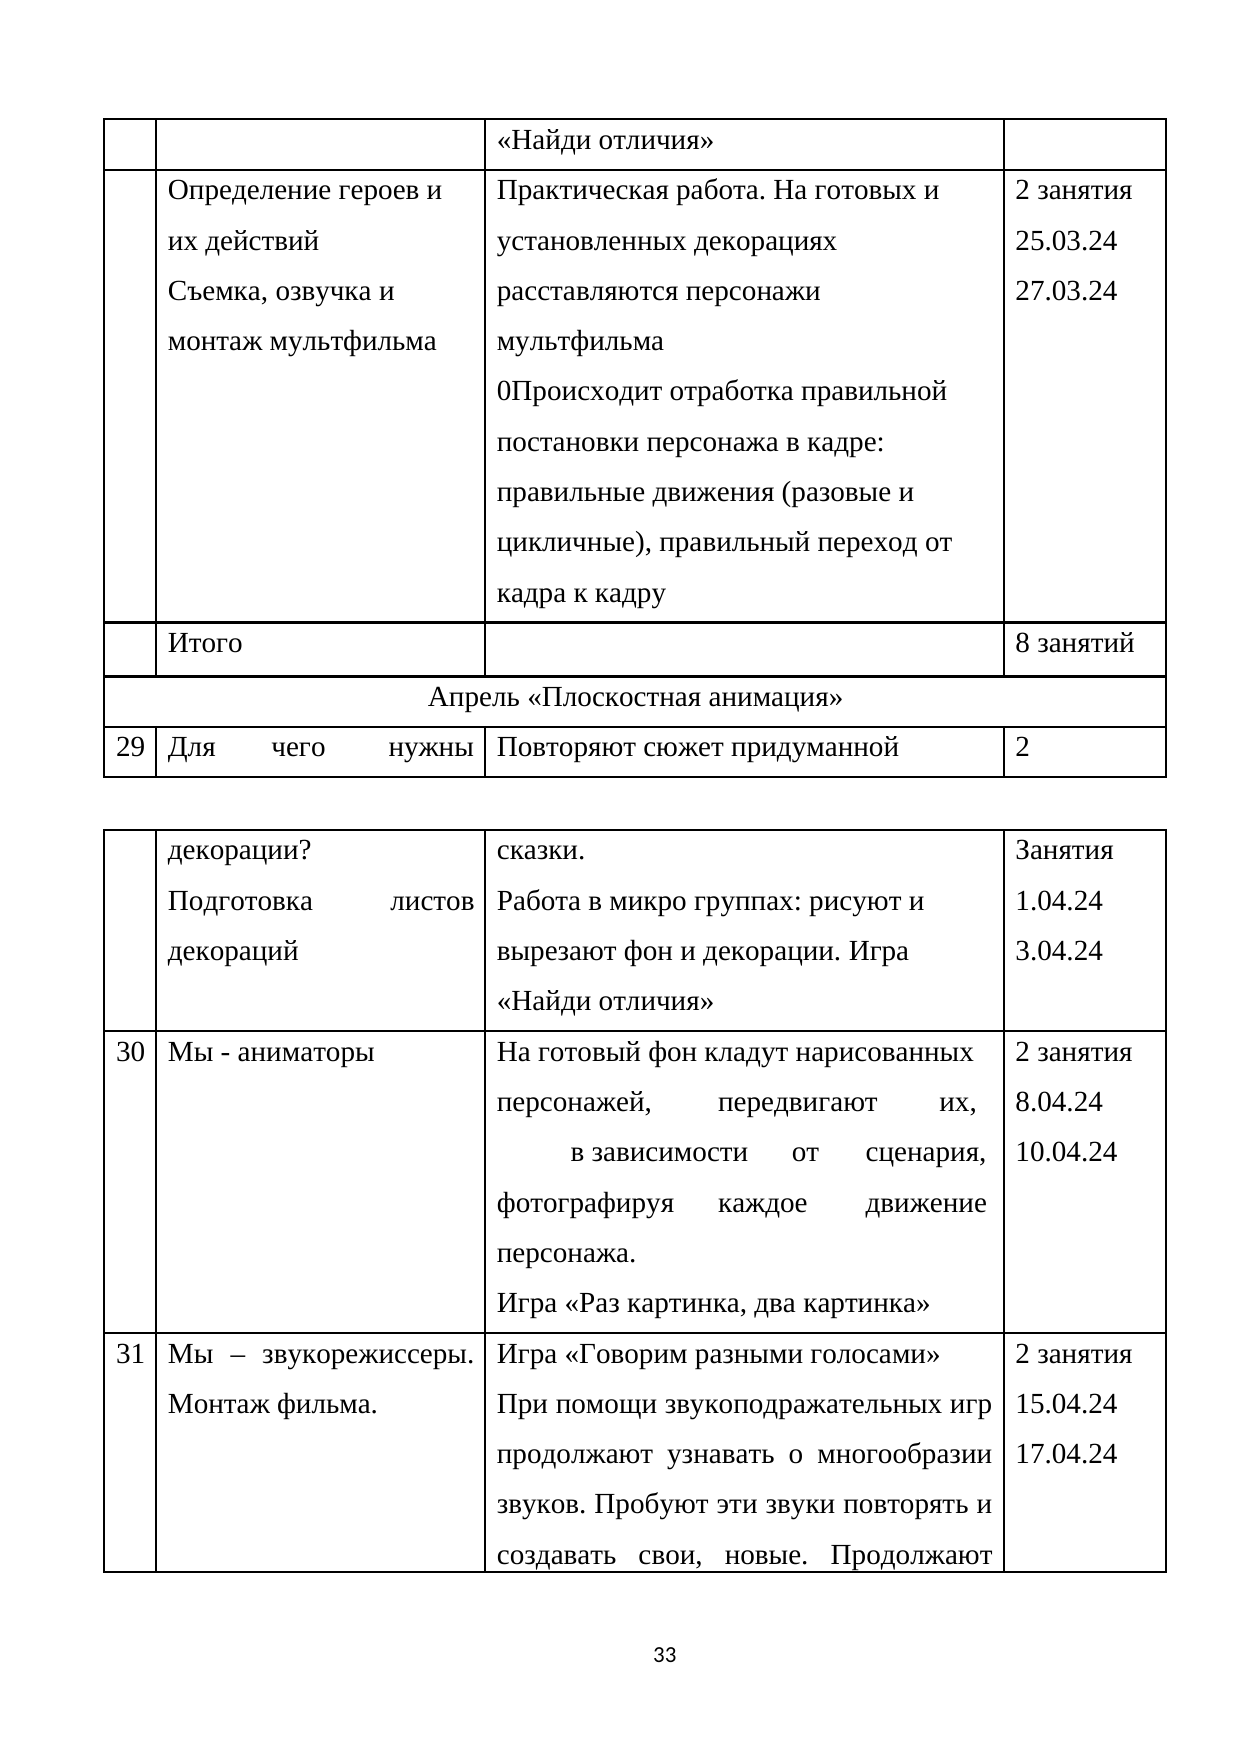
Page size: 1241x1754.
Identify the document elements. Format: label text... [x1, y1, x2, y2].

table_cell 28 [105, 120, 155, 168]
table_cell Итого [157, 624, 484, 675]
table_cell [486, 624, 1003, 675]
table_header [105, 831, 155, 1030]
table_cell Для чего нужны [157, 728, 484, 776]
table_header сказки. Работа в микро группах: рисуют и вырезают фон и декорации. Игра «Найди отличия» [486, 831, 1003, 1030]
table_cell Практическая работа. На готовых и установленных декорациях расставляются персонажи мультфильма 0Происходит отработка правильной постановки персонажа в кадре: правильные движения (разовые и цикличные), правильный переход от кадра к кадру [486, 171, 1003, 621]
table_cell 30 [105, 1032, 155, 1332]
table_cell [1005, 120, 1165, 168]
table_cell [157, 1334, 484, 1571]
table_cell [105, 171, 155, 621]
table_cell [1005, 1334, 1165, 1571]
table_cell Повторяют сюжет придуманной [486, 728, 1003, 776]
table_header Занятия 1.04.24 3.04.24 [1005, 831, 1165, 1030]
table_header декорации? Подготовка листов декораций [157, 831, 484, 1030]
table_cell 8 занятий [1005, 624, 1165, 675]
table_cell 2 занятия 25.03.24 27.03.24 [1005, 171, 1165, 621]
table_cell 29 [105, 728, 155, 776]
table_cell Апрель «Плоскостная анимация» [105, 678, 1165, 726]
table_cell На готовый фон кладут нарисованных персонажей, передвигают их, в зависимости от сценария, фотографируя каждое движение персонажа. Игра «Раз картинка, два картинка» [486, 1032, 1003, 1332]
table_cell 31 [105, 1334, 155, 1571]
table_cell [157, 120, 484, 168]
table_cell [105, 624, 155, 675]
table_cell Определение героев и их действий Съемка, озвучка и монтаж мультфильма [157, 171, 484, 621]
table_cell 2 [1005, 728, 1165, 776]
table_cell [486, 1334, 1003, 1571]
table_cell 2 занятия 8.04.24 10.04.24 [1005, 1032, 1165, 1332]
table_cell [486, 120, 1003, 168]
table_cell Мы - аниматоры [157, 1032, 484, 1332]
